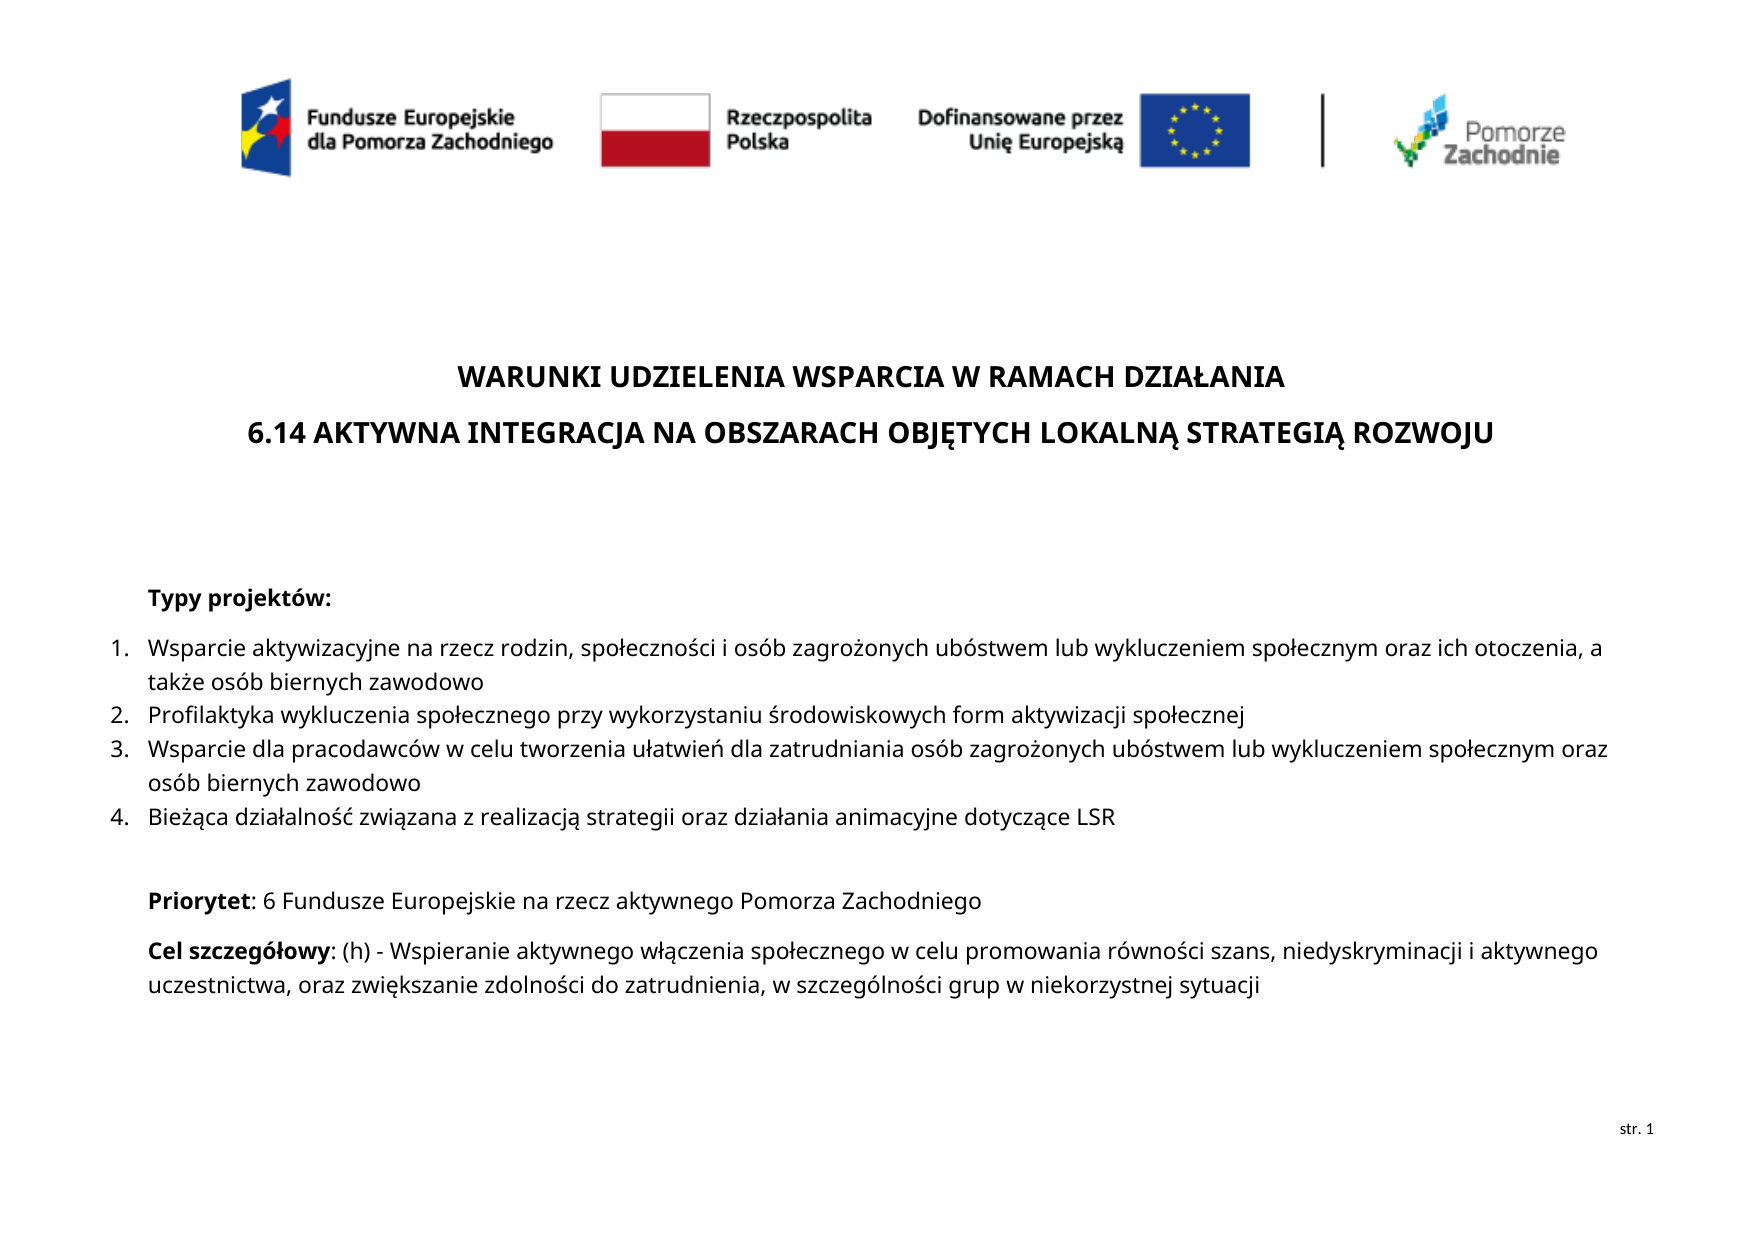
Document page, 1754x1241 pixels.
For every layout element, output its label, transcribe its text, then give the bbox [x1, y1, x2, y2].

text Priorytet: 6 Fundusze Europejskie na rzecz aktywnego Pomorza Zachodniego [148, 885, 1651, 916]
list Wsparcie dla pracodawców w celu tworzenia ułatwień dla zatrudniania osób zagrożonych ubóstwem lub wykluczeniem społecznym oraz osób biernych zawodowo [110, 733, 1651, 798]
picture [181, 48, 1610, 208]
list Bieżąca działalność związana z realizacją strategii oraz działania animacyjne dotyczące LSR [110, 801, 1651, 832]
text Typy projektów: [148, 581, 1651, 613]
text Cel szczegółowy: (h) - Wspieranie aktywnego włączenia społecznego w celu promowania równości szans, niedyskryminacji i aktywnego uczestnictwa, oraz zwiększanie zdolności do zatrudnienia, w szczególności grup w niekorzystnej sytuacji [148, 935, 1651, 1000]
list Profilaktyka wykluczenia społecznego przy wykorzystaniu środowiskowych form aktywizacji społecznej [110, 699, 1651, 731]
text 6.14 AKTYWNA INTEGRACJA NA OBSZARACH OBJĘTYCH LOKALNĄ STRATEGIĄ ROZWOJU [89, 412, 1654, 452]
list Wsparcie aktywizacyjne na rzecz rodzin, społeczności i osób zagrożonych ubóstwem lub wykluczeniem społecznym oraz ich otoczenia, a także osób biernych zawodowo [110, 632, 1651, 697]
text WARUNKI UDZIELENIA WSPARCIA W RAMACH DZIAŁANIA [89, 356, 1654, 396]
